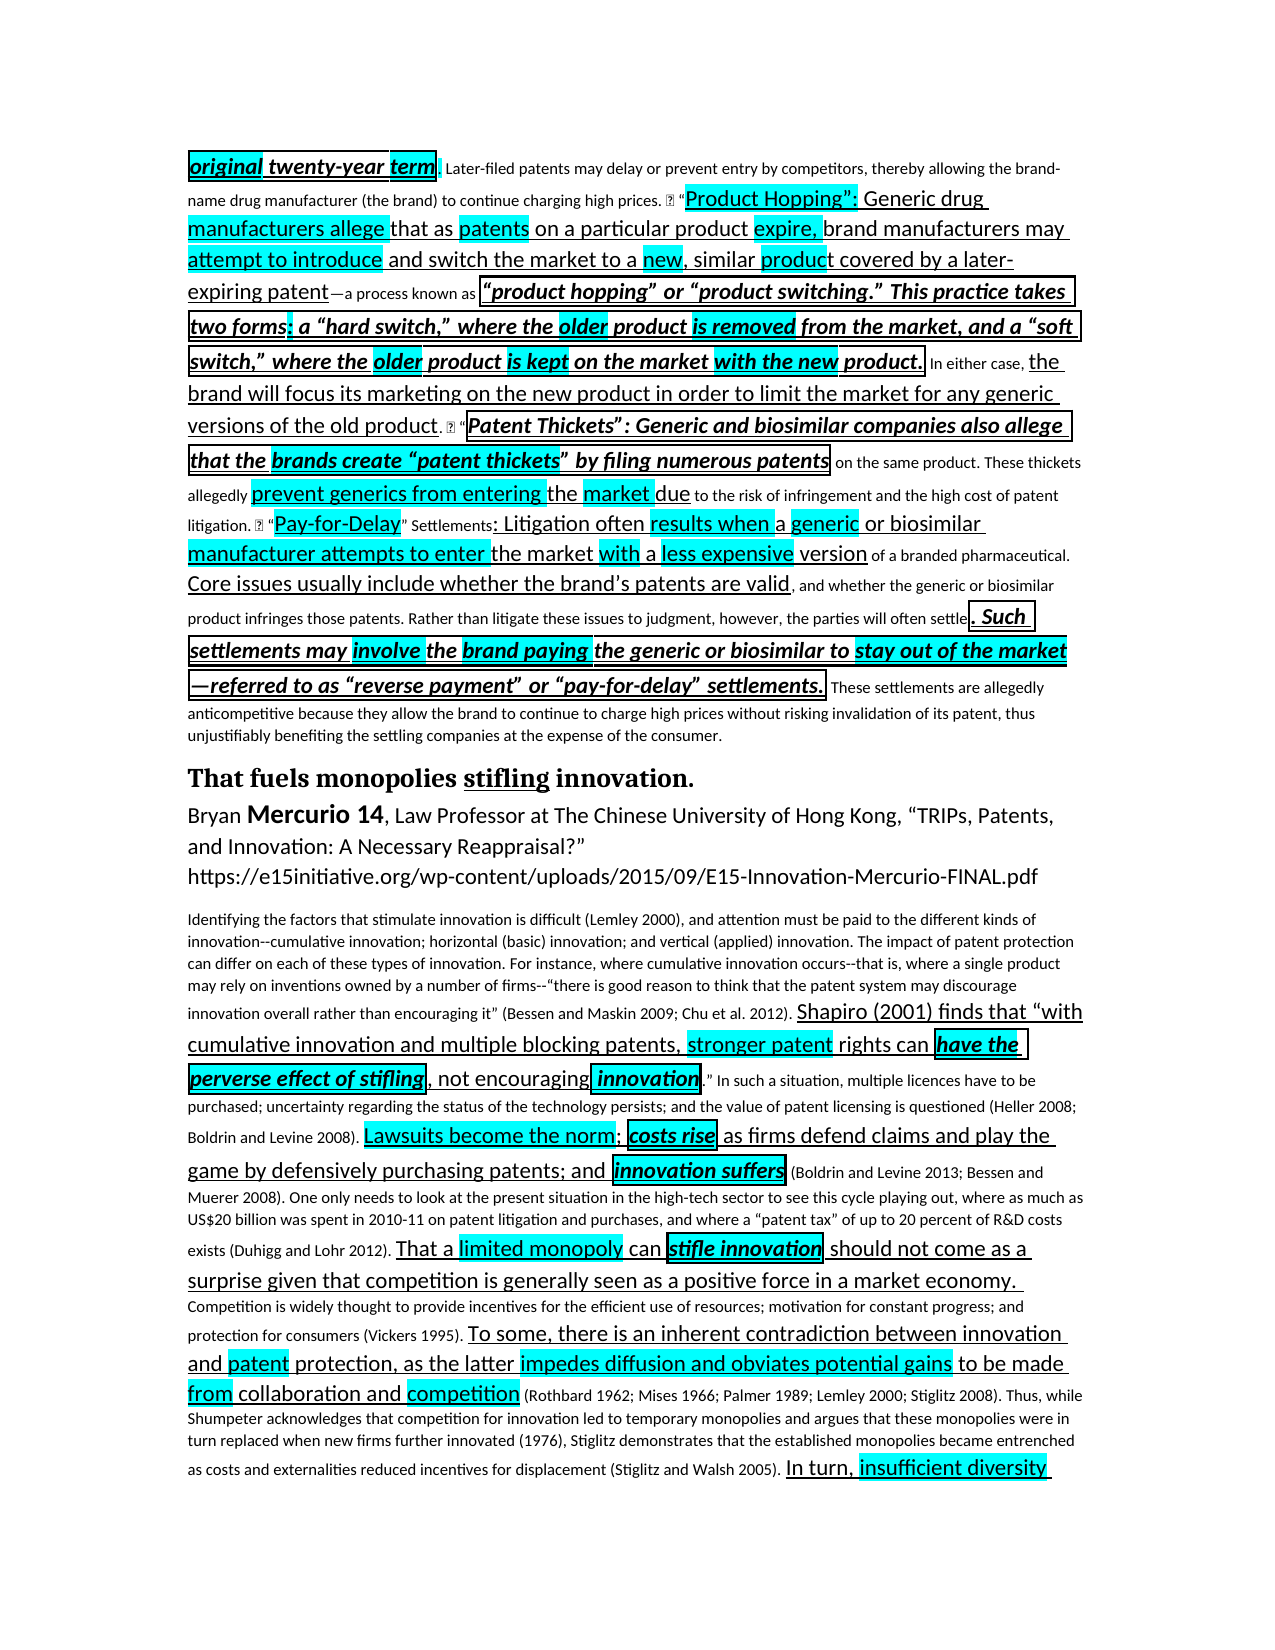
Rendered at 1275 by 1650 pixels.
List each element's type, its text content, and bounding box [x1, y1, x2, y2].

text Bryan Mercurio 14, Law Professor at The Chinese University of Hong Kong, “TRIPs, Patents, and Innovation: A Necessary Reappraisal?” https://e15initiative.org/wp-content/uploads/2015/09/E15-Innovation-Mercurio-FINAL.pdf [187, 797, 1087, 890]
text That fuels monopolies stifling innovation. [187, 763, 1087, 794]
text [187, 909, 1087, 1481]
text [187, 150, 1087, 745]
